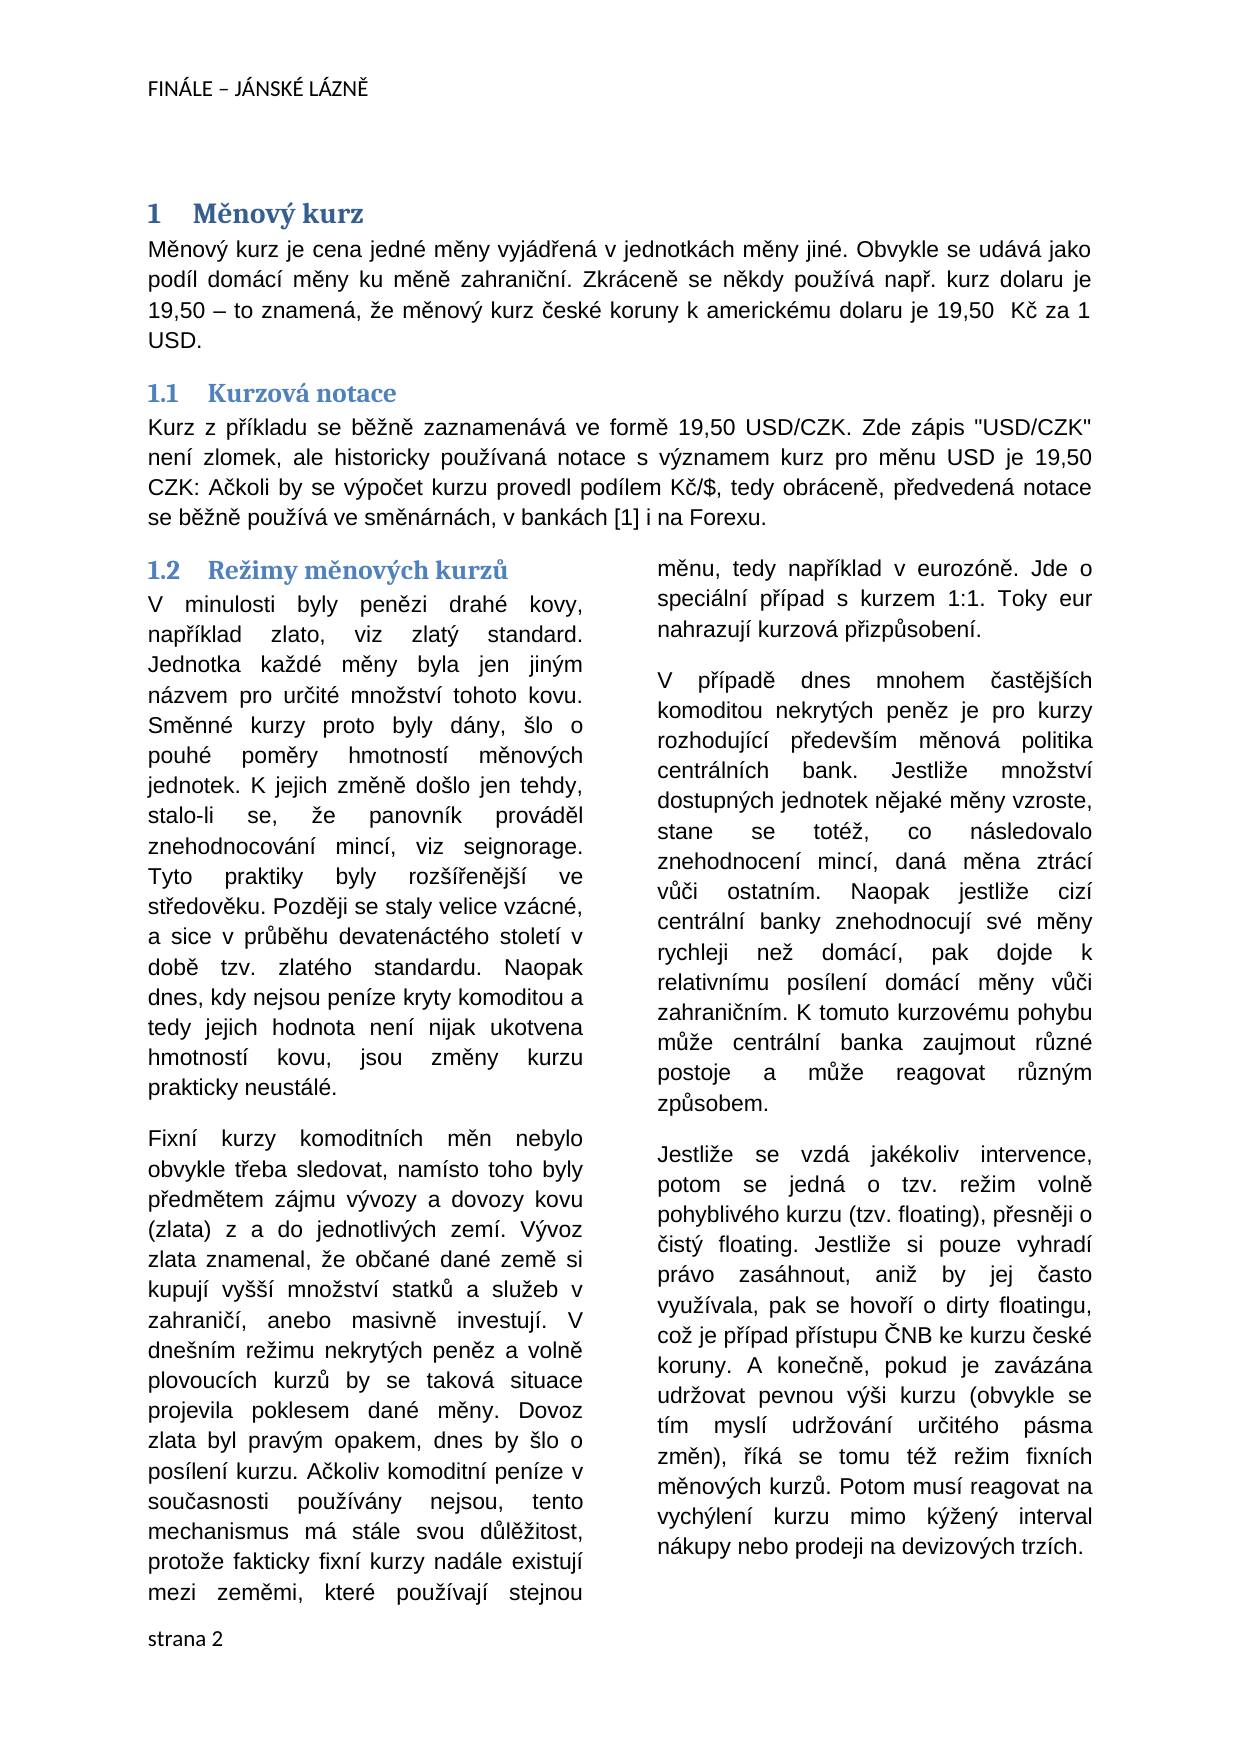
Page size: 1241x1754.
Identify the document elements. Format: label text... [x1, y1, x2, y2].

text V případě dnes mnohem častějších komoditou nekrytých peněz je pro kurzy rozhodující především měnová politika centrálních bank. Jestliže množství dostupných jednotek nějaké měny vzroste, stane se totéž, co následovalo znehodnocení mincí, daná měna ztrácí vůči ostatním. Naopak jestliže cizí centrální banky znehodnocují své měny rychleji než domácí, pak dojde k relativnímu posílení domácí měny vůči zahraničním. K tomuto kurzovému pohybu může centrální banka zaujmout různé postoje a může reagovat různým způsobem. [657, 667, 1093, 1116]
subtitle Režimy měnových kurzů [148, 555, 583, 586]
subtitle Kurzová notace [148, 378, 1093, 409]
text Jestliže se vzdá jakékoliv intervence, potom se jedná o tzv. režim volně pohyblivého kurzu (tzv. floating), přesněji o čistý floating. Jestliže si pouze vyhradí právo zasáhnout, aniž by jej často využívala, pak se hovoří o dirty floatingu, což je případ přístupu ČNB ke kurzu české koruny. A konečně, pokud je zavázána udržovat pevnou výši kurzu (obvykle se tím myslí udržování určitého pásma změn), říká se tomu též režim fixních měnových kurzů. Potom musí reagovat na vychýlení kurzu mimo kýžený interval nákupy nebo prodeji na devizových trzích. [657, 1141, 1093, 1560]
text Kurz z příkladu se běžně zaznamenává ve formě 19,50 USD/CZK. Zde zápis "USD/CZK" není zlomek, ale historicky používaná notace s významem kurz pro měnu USD je 19,50 CZK: Ačkoli by se výpočet kurzu provedl podílem Kč/$, tedy obráceně, předvedená notace se běžně používá ve směnárnách, v bankách [1] i na Forexu. [148, 413, 1093, 531]
text Měnový kurz je cena jedné měny vyjádřená v jednotkách měny jiné. Obvykle se udává jako podíl domácí měny ku měně zahraniční. Zkráceně se někdy používá např. kurz dolaru je 19,50 – to znamená, že měnový kurz české koruny k americkému dolaru je 19,50 Kč za 1 USD. [148, 236, 1093, 353]
text Fixní kurzy komoditních měn nebylo obvykle třeba sledovat, namísto toho byly předmětem zájmu vývozy a dovozy kovu (zlata) z a do jednotlivých zemí. Vývoz zlata znamenal, že občané dané země si kupují vyšší množství statků a služeb v zahraničí, anebo masivně investují. V dnešním režimu nekrytých peněz a volně plovoucích kurzů by se taková situace projevila poklesem dané měny. Dovoz zlata byl pravým opakem, dnes by šlo o posílení kurzu. Ačkoliv komoditní peníze v současnosti používány nejsou, tento mechanismus má stále svou důlěžitost, protože fakticky fixní kurzy nadále existují mezi zeměmi, které používají stejnou měnu, tedy například v eurozóně. Jde o speciální případ s kurzem 1:1. Toky eur nahrazují kurzová přizpůsobení. [148, 1125, 583, 1605]
subtitle Měnový kurz [148, 198, 1093, 231]
text V minulosti byly penězi drahé kovy, například zlato, viz zlatý standard. Jednotka každé měny byla jen jiným názvem pro určité množství tohoto kovu. Směnné kurzy proto byly dány, šlo o pouhé poměry hmotností měnových jednotek. K jejich změně došlo jen tehdy, stalo-li se, že panovník prováděl znehodnocování mincí, viz seignorage. Tyto praktiky byly rozšířenější ve středověku. Později se staly velice vzácné, a sice v průběhu devatenáctého století v době tzv. zlatého standardu. Naopak dnes, kdy nejsou peníze kryty komoditou a tedy jejich hodnota není nijak ukotvena hmotností kovu, jsou změny kurzu prakticky neustálé. [148, 591, 583, 1101]
